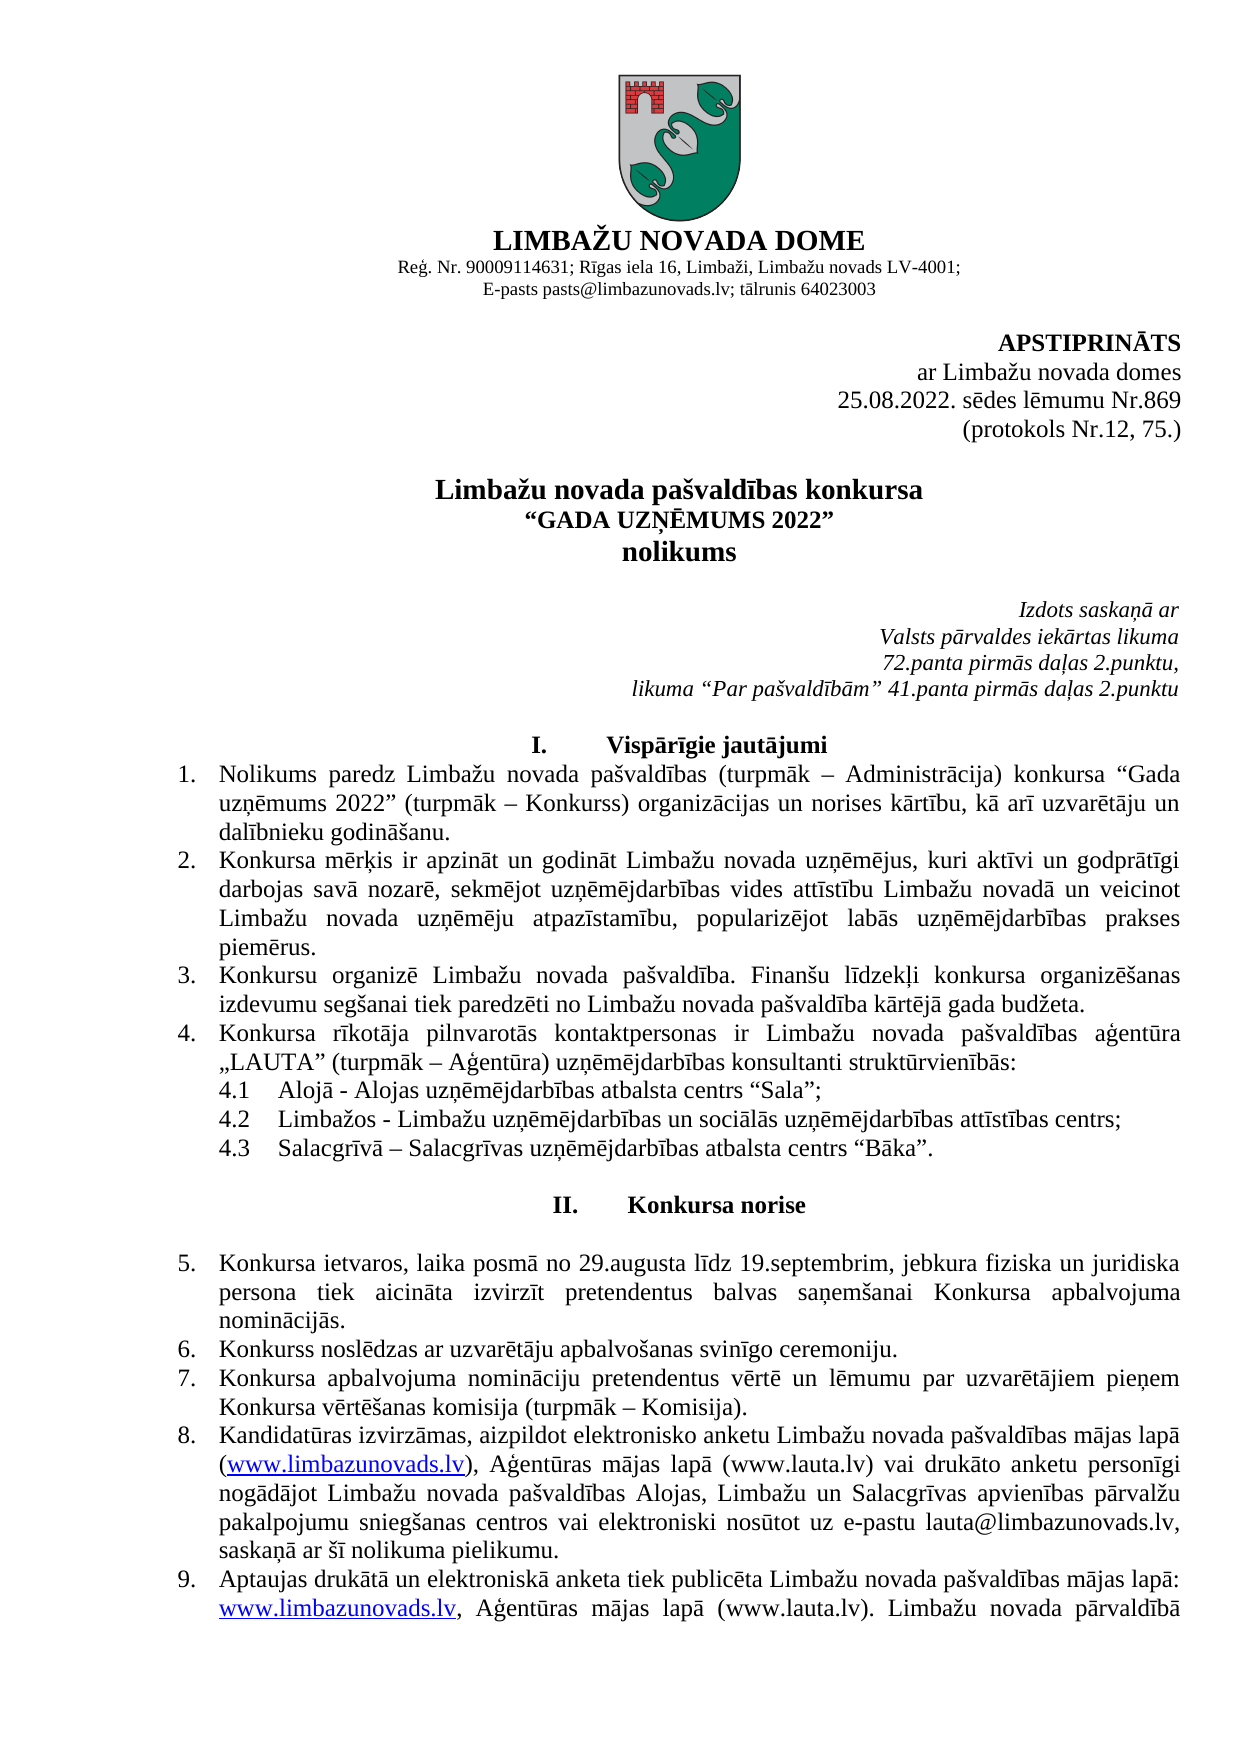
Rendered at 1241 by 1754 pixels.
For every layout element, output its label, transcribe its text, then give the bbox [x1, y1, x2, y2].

list Konkursa norise [177, 1191, 1181, 1219]
text likuma “Par pašvaldībām” 41.panta pirmās daļas 2.punktu [177, 675, 1181, 702]
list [177, 1564, 1181, 1622]
list Konkursa apbalvojuma nomināciju pretendentus vērtē un lēmumu par uzvarētājiem pieņem Konkursa vērtēšanas komisija (turpmāk – Komisija). [177, 1363, 1181, 1421]
text APSTIPRINĀTS [177, 328, 1181, 357]
list Salacgrīvā – Salacgrīvas uzņēmējdarbības atbalsta centrs “Bāka”. [218, 1133, 1181, 1162]
list Kandidatūras izvirzāmas, aizpildot elektronisko anketu Limbažu novada pašvaldības mājas lapā (www.limbazunovads.lv), Aģentūras mājas lapā (www.lauta.lv) vai drukāto anketu personīgi nogādājot Limbažu novada pašvaldības Alojas, Limbažu un Salacgrīvas apvienības pārvalžu pakalpojumu sniegšanas centros vai elektroniski nosūtot uz e-pastu lauta@limbazunovads.lv, saskaņā ar šī nolikuma pielikumu. [177, 1421, 1181, 1564]
list Konkursa mērķis ir apzināt un godināt Limbažu novada uzņēmējus, kuri aktīvi un godprātīgi darbojas savā nozarē, sekmējot uzņēmējdarbības vides attīstību Limbažu novadā un veicinot Limbažu novada uzņēmēju atpazīstamību, popularizējot labās uzņēmējdarbības prakses piemērus. [177, 846, 1181, 961]
picture [616, 73, 743, 223]
text Limbažu novada pašvaldības konkursa [177, 472, 1181, 505]
text Valsts pārvaldes iekārtas likuma [177, 623, 1181, 649]
text 72.panta pirmās daļas 2.punktu, [177, 649, 1181, 675]
list Limbažos - Limbažu uzņēmējdarbības un sociālās uzņēmējdarbības attīstības centrs; [218, 1104, 1181, 1133]
text “GADA UZŅĒMUMS 2022” [177, 505, 1181, 534]
text (protokols Nr.12, 75.) [752, 414, 1181, 443]
list Konkursa rīkotāja pilnvarotās kontaktpersonas ir Limbažu novada pašvaldības aģentūra „LAUTA” (turpmāk – Aģentūra) uzņēmējdarbības konsultanti struktūrvienībās: [177, 1018, 1181, 1076]
list Konkurss noslēdzas ar uzvarētāju apbalvošanas svinīgo ceremoniju. [177, 1334, 1181, 1363]
list Nolikums paredz Limbažu novada pašvaldības (turpmāk – Administrācija) konkursa “Gada uzņēmums 2022” (turpmāk – Konkurss) organizācijas un norises kārtību, kā arī uzvarētāju un dalībnieku godināšanu. [177, 759, 1181, 846]
text ar Limbažu novada domes [752, 357, 1181, 386]
text nolikums [177, 534, 1181, 568]
list Konkursa ietvaros, laika posmā no 29.augusta līdz 19.septembrim, jebkura fiziska un juridiska persona tiek aicināta izvirzīt pretendentus balvas saņemšanai Konkursa apbalvojuma nominācijās. [177, 1248, 1181, 1334]
list Vispārīgie jautājumi [177, 731, 1181, 759]
list Konkursu organizē Limbažu novada pašvaldība. Finanšu līdzekļi konkursa organizēšanas izdevumu segšanai tiek paredzēti no Limbažu novada pašvaldība kārtējā gada budžeta. [177, 961, 1181, 1018]
list Alojā - Alojas uzņēmējdarbības atbalsta centrs “Sala”; [218, 1076, 1181, 1104]
text Izdots saskaņā ar [177, 596, 1181, 623]
text 25.08.2022. sēdes lēmumu Nr.869 [752, 386, 1181, 414]
